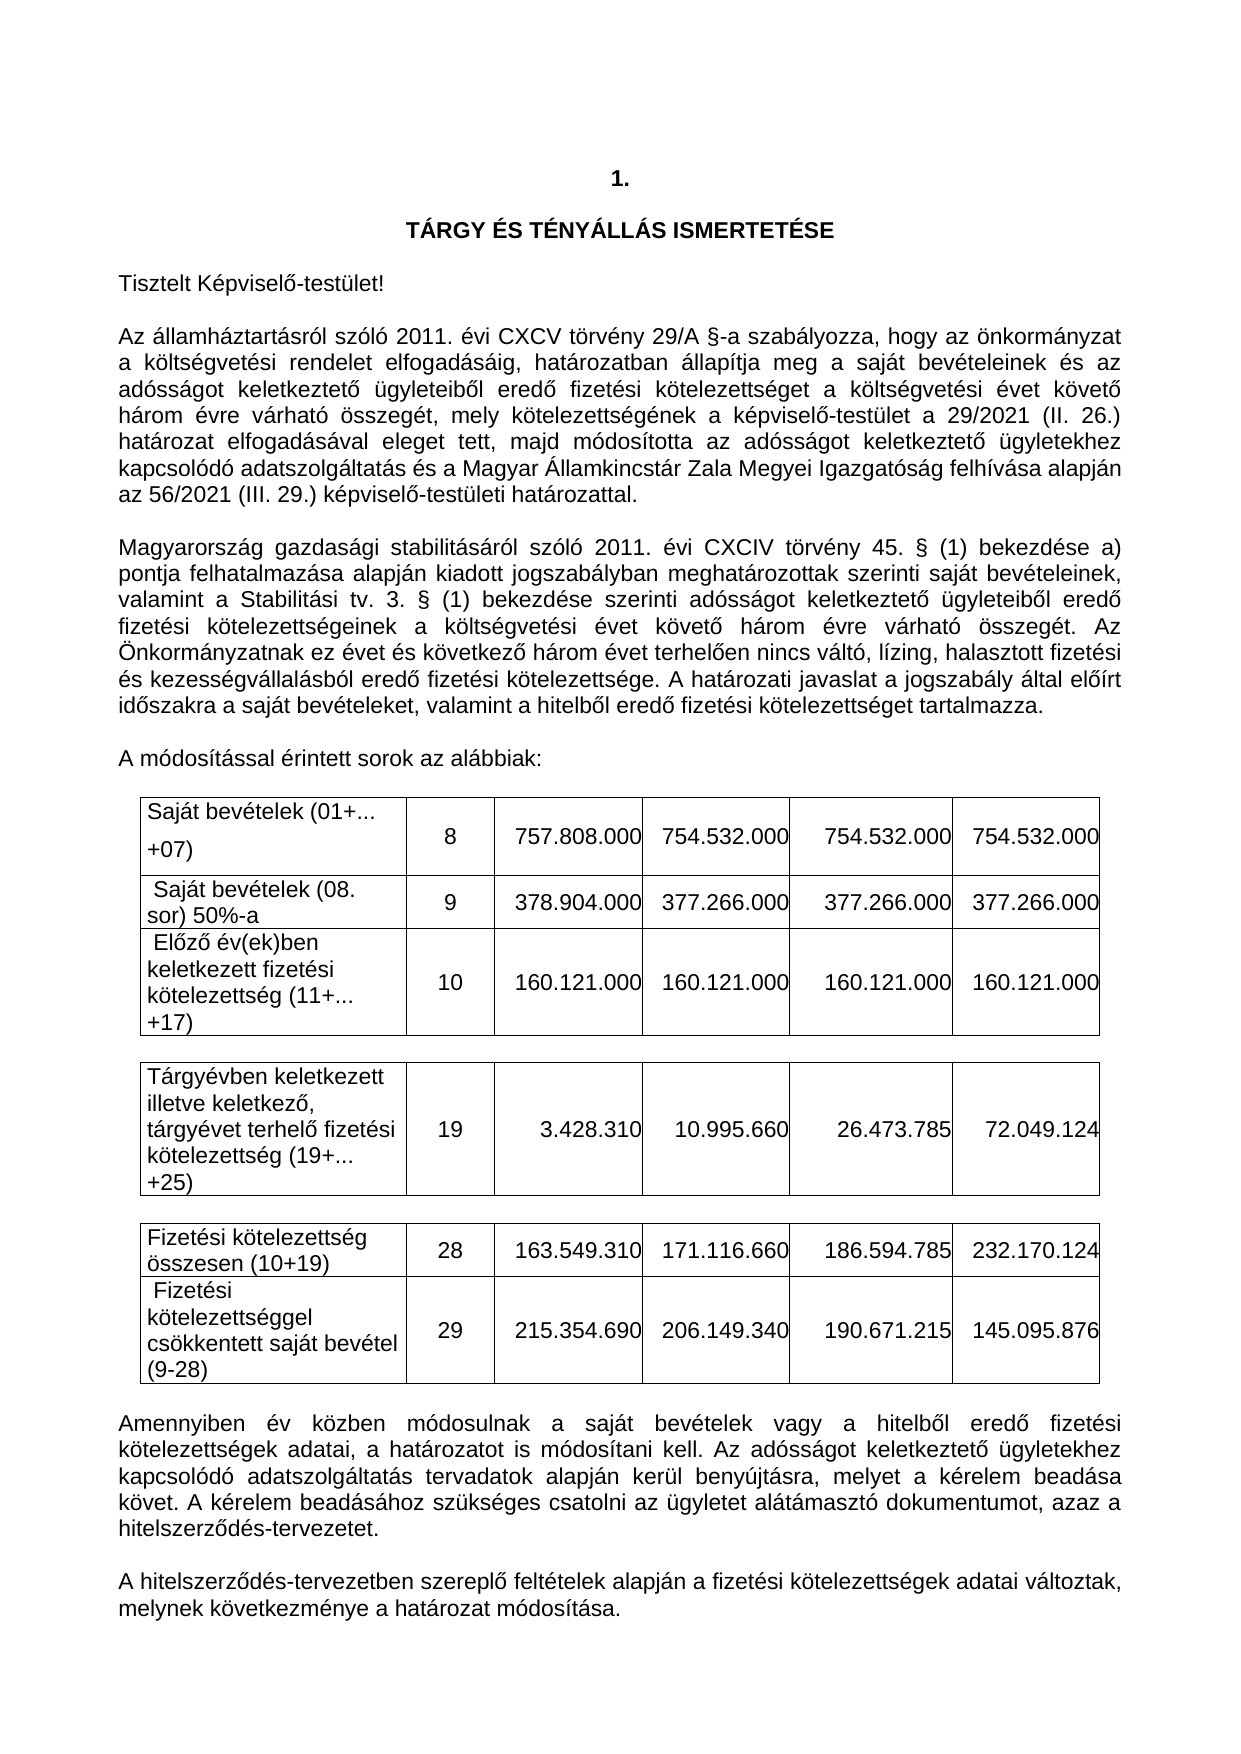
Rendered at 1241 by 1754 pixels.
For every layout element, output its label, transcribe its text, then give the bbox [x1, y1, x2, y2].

text Tisztelt Képviselő-testület! [118, 270, 1122, 297]
table_header 171.116.660 [643, 1224, 789, 1276]
table_cell 160.121.000 [643, 929, 789, 1035]
table_header 186.594.785 [790, 1224, 952, 1276]
text Magyarország gazdasági stabilitásáról szóló 2011. évi CXCIV törvény 45. § (1) bekezdése a) pontja felhatalmazása alapján kiadott jogszabályban meghatározottak szerinti saját bevételeinek, valamint a Stabilitási tv. 3. § (1) bekezdése szerinti adósságot keletkeztető ügyleteiből eredő fizetési kötelezettségeinek a költségvetési évet követő három évre várható összegét. Az Önkormányzatnak ez évet és következő három évet terhelően nincs váltó, lízing, halasztott fizetési és kezességvállalásból eredő fizetési kötelezettsége. A határozati javaslat a jogszabály által előírt időszakra a saját bevételeket, valamint a hitelből eredő fizetési kötelezettséget tartalmazza. [118, 534, 1122, 718]
table_header Tárgyévben keletkezett illetve keletkező, tárgyévet terhelő fizetési kötelezettség (19+...+25) [141, 1063, 406, 1195]
table_cell 160.121.000 [953, 929, 1099, 1035]
table_header 757.808.000 [495, 798, 642, 874]
table_cell 378.904.000 [495, 876, 642, 928]
text A módosítással érintett sorok az alábbiak: [118, 744, 1122, 771]
table_header 28 [407, 1224, 494, 1276]
table_header 10.995.660 [643, 1063, 789, 1195]
table_header 163.549.310 [495, 1224, 642, 1276]
table_cell 377.266.000 [953, 876, 1099, 928]
table_header 19 [407, 1063, 494, 1195]
text A hitelszerződés-tervezetben szereplő feltételek alapján a fizetési kötelezettségek adatai változtak, melynek következménye a határozat módosítása. [118, 1568, 1122, 1621]
table_header 8 [407, 798, 494, 874]
table_cell Fizetési kötelezettséggel csökkentett saját bevétel (9-28) [141, 1277, 406, 1383]
table_cell 377.266.000 [643, 876, 789, 928]
table_cell Saját bevételek (08. sor) 50%-a [141, 876, 406, 928]
table_header 754.532.000 [953, 798, 1099, 874]
table_header 26.473.785 [790, 1063, 952, 1195]
text Amennyiben év közben módosulnak a saját bevételek vagy a hitelből eredő fizetési kötelezettségek adatai, a határozatot is módosítani kell. Az adósságot keletkeztető ügyletekhez kapcsolódó adatszolgáltatás tervadatok alapján kerül benyújtásra, melyet a kérelem beadása követ. A kérelem beadásához szükséges csatolni az ügyletet alátámasztó dokumentumot, azaz a hitelszerződés-tervezetet. [118, 1410, 1122, 1542]
table_cell 160.121.000 [495, 929, 642, 1035]
table_header Fizetési kötelezettség összesen (10+19) [141, 1224, 406, 1276]
table_header 72.049.124 [953, 1063, 1099, 1195]
table_header Saját bevételek (01+... +07) [141, 798, 406, 874]
text 1. [118, 165, 1122, 191]
table_cell 10 [407, 929, 494, 1035]
table_header 3.428.310 [495, 1063, 642, 1195]
table_cell Előző év(ek)ben keletkezett fizetési kötelezettség (11+...+17) [141, 929, 406, 1035]
table_cell 29 [407, 1277, 494, 1383]
table_cell 215.354.690 [495, 1277, 642, 1383]
table_cell 377.266.000 [790, 876, 952, 928]
text Az államháztartásról szóló 2011. évi CXCV törvény 29/A §-a szabályozza, hogy az önkormányzat a költségvetési rendelet elfogadásáig, határozatban állapítja meg a saját bevételeinek és az adósságot keletkeztető ügyleteiből eredő fizetési kötelezettséget a költségvetési évet követő három évre várható összegét, mely kötelezettségének a képviselő-testület a 29/2021 (II. 26.) határozat elfogadásával eleget tett, majd módosította az adósságot keletkeztető ügyletekhez kapcsolódó adatszolgáltatás és a Magyar Államkincstár Zala Megyei Igazgatóság felhívása alapján az 56/2021 (III. 29.) képviselő-testületi határozattal. [118, 323, 1122, 507]
table_cell 206.149.340 [643, 1277, 789, 1383]
table_cell 145.095.876 [953, 1277, 1099, 1383]
table_header 754.532.000 [790, 798, 952, 874]
table_cell 160.121.000 [790, 929, 952, 1035]
table_cell 9 [407, 876, 494, 928]
table_header 754.532.000 [643, 798, 789, 874]
text TÁRGY ÉS TÉNYÁLLÁS ISMERTETÉSE [118, 217, 1122, 244]
table_header 232.170.124 [953, 1224, 1099, 1276]
table_cell 190.671.215 [790, 1277, 952, 1383]
